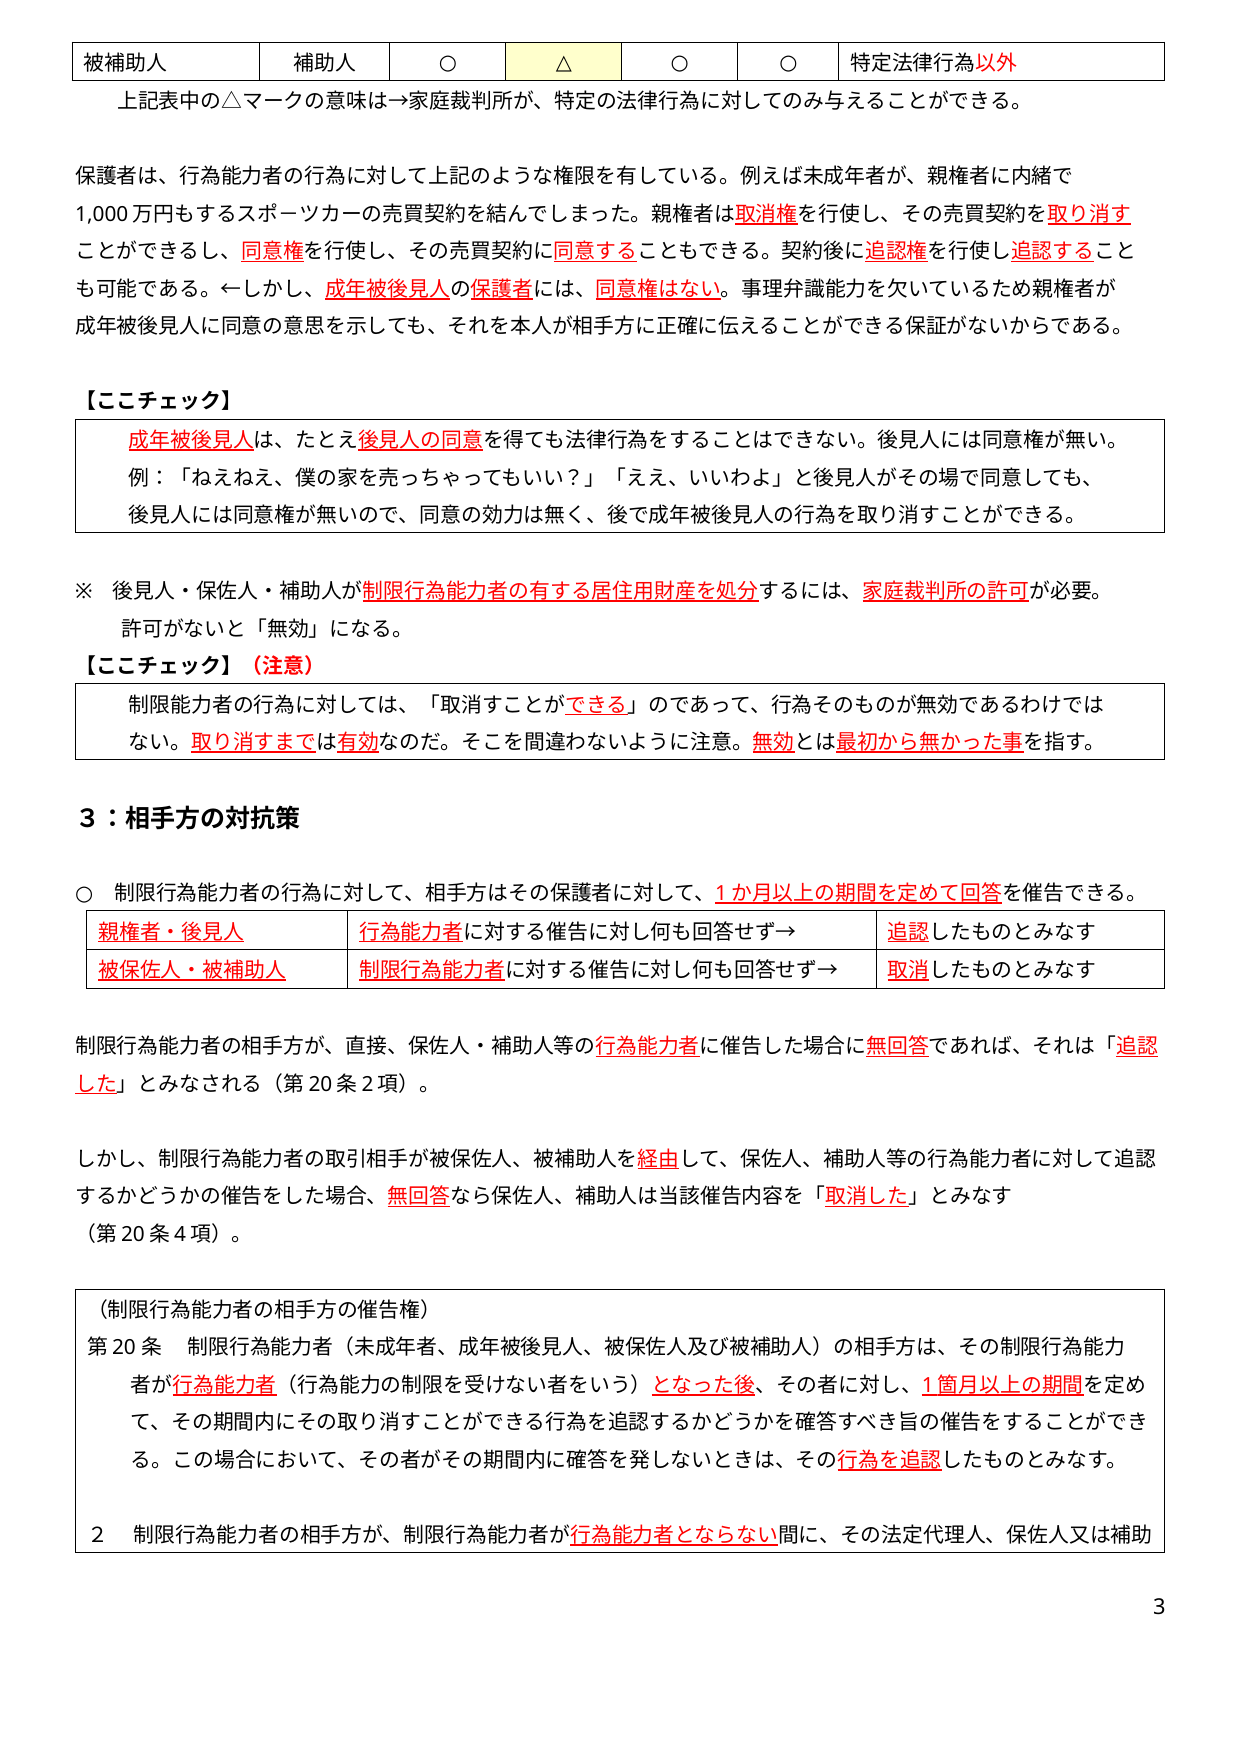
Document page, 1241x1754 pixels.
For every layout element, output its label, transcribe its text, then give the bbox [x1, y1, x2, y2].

table_cell 被補助人 [73, 43, 259, 80]
text 保護者は、行為能力者の行為に対して上記のような権限を有している。例えば未成年者が、親権者に内緒で [75, 156, 1165, 194]
subtitle ３：相手方の対抗策 [75, 798, 1165, 835]
text 制限行為能力者の相手方が、直接、保佐人・補助人等の行為能力者に催告した場合に無回答であれば、それは「追認した」とみなされる（第20条2項）。 [75, 1026, 1165, 1101]
table_header 追認したものとみなす [877, 911, 1164, 949]
table_header 制限能力者の行為に対しては、「取消すことができる」のであって、行為そのものが無効であるわけでは ない。取り消すまでは有効なのだ。そこを間違わないように注意。無効とは最初から無かった事を指す。 [76, 684, 1164, 759]
text 許可がないと「無効」になる。 [75, 608, 1165, 646]
text ○ 制限行為能力者の行為に対して、相手方はその保護者に対して、1か月以上の期間を定めて回答を催告できる。 [75, 873, 1165, 910]
text （第20条4項）。 [75, 1213, 1165, 1251]
table_cell ○ [390, 43, 505, 80]
text 【ここチェック】 [75, 381, 1165, 419]
list 後見人・保佐人・補助人が制限行為能力者の有する居住用財産を処分するには、家庭裁判所の許可が必要。 [75, 571, 1165, 608]
table_cell 制限行為能力者に対する催告に対し何も回答せず→ [348, 950, 876, 987]
text も可能である。←しかし、成年被後見人の保護者には、同意権はない。事理弁識能力を欠いているため親権者が [75, 269, 1165, 306]
text 成年被後見人に同意の意思を示しても、それを本人が相手方に正確に伝えることができる保証がないからである。 [75, 306, 1165, 344]
table_cell 取消したものとみなす [877, 950, 1164, 987]
table_cell ○ [738, 43, 838, 80]
text ことができるし、同意権を行使し、その売買契約に同意することもできる。契約後に追認権を行使し追認すること [75, 231, 1165, 269]
table_cell 被保佐人・被補助人 [87, 950, 347, 987]
text 上記表中の△マークの意味は→家庭裁判所が、特定の法律行為に対してのみ与えることができる。 [75, 81, 1165, 119]
table_header 行為能力者に対する催告に対し何も回答せず→ [348, 911, 876, 949]
text 1,000万円もするスポ－ツカーの売買契約を結んでしまった。親権者は取消権を行使し、その売買契約を取り消す [75, 194, 1165, 231]
text しかし、制限行為能力者の取引相手が被保佐人、被補助人を経由して、保佐人、補助人等の行為能力者に対して追認するかどうかの催告をした場合、無回答なら保佐人、補助人は当該催告内容を「取消した」とみなす [75, 1138, 1165, 1213]
table_header 成年被後見人は、たとえ後見人の同意を得ても法律行為をすることはできない。後見人には同意権が無い。 例：「ねえねえ、僕の家を売っちゃってもいい？」「ええ、いいわよ」と後見人がその場で同意しても、 後見人には同意権が無いので、同意の効力は無く、後で成年被後見人の行為を取り消すことができる。 [76, 420, 1164, 532]
table_cell 補助人 [260, 43, 389, 80]
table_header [76, 1290, 1164, 1552]
table_cell ○ [622, 43, 737, 80]
table_cell △ [506, 43, 621, 80]
table_cell 特定法律行為以外 [839, 43, 1164, 80]
table_header 親権者・後見人 [87, 911, 347, 949]
text 【ここチェック】（注意） [75, 646, 1165, 683]
